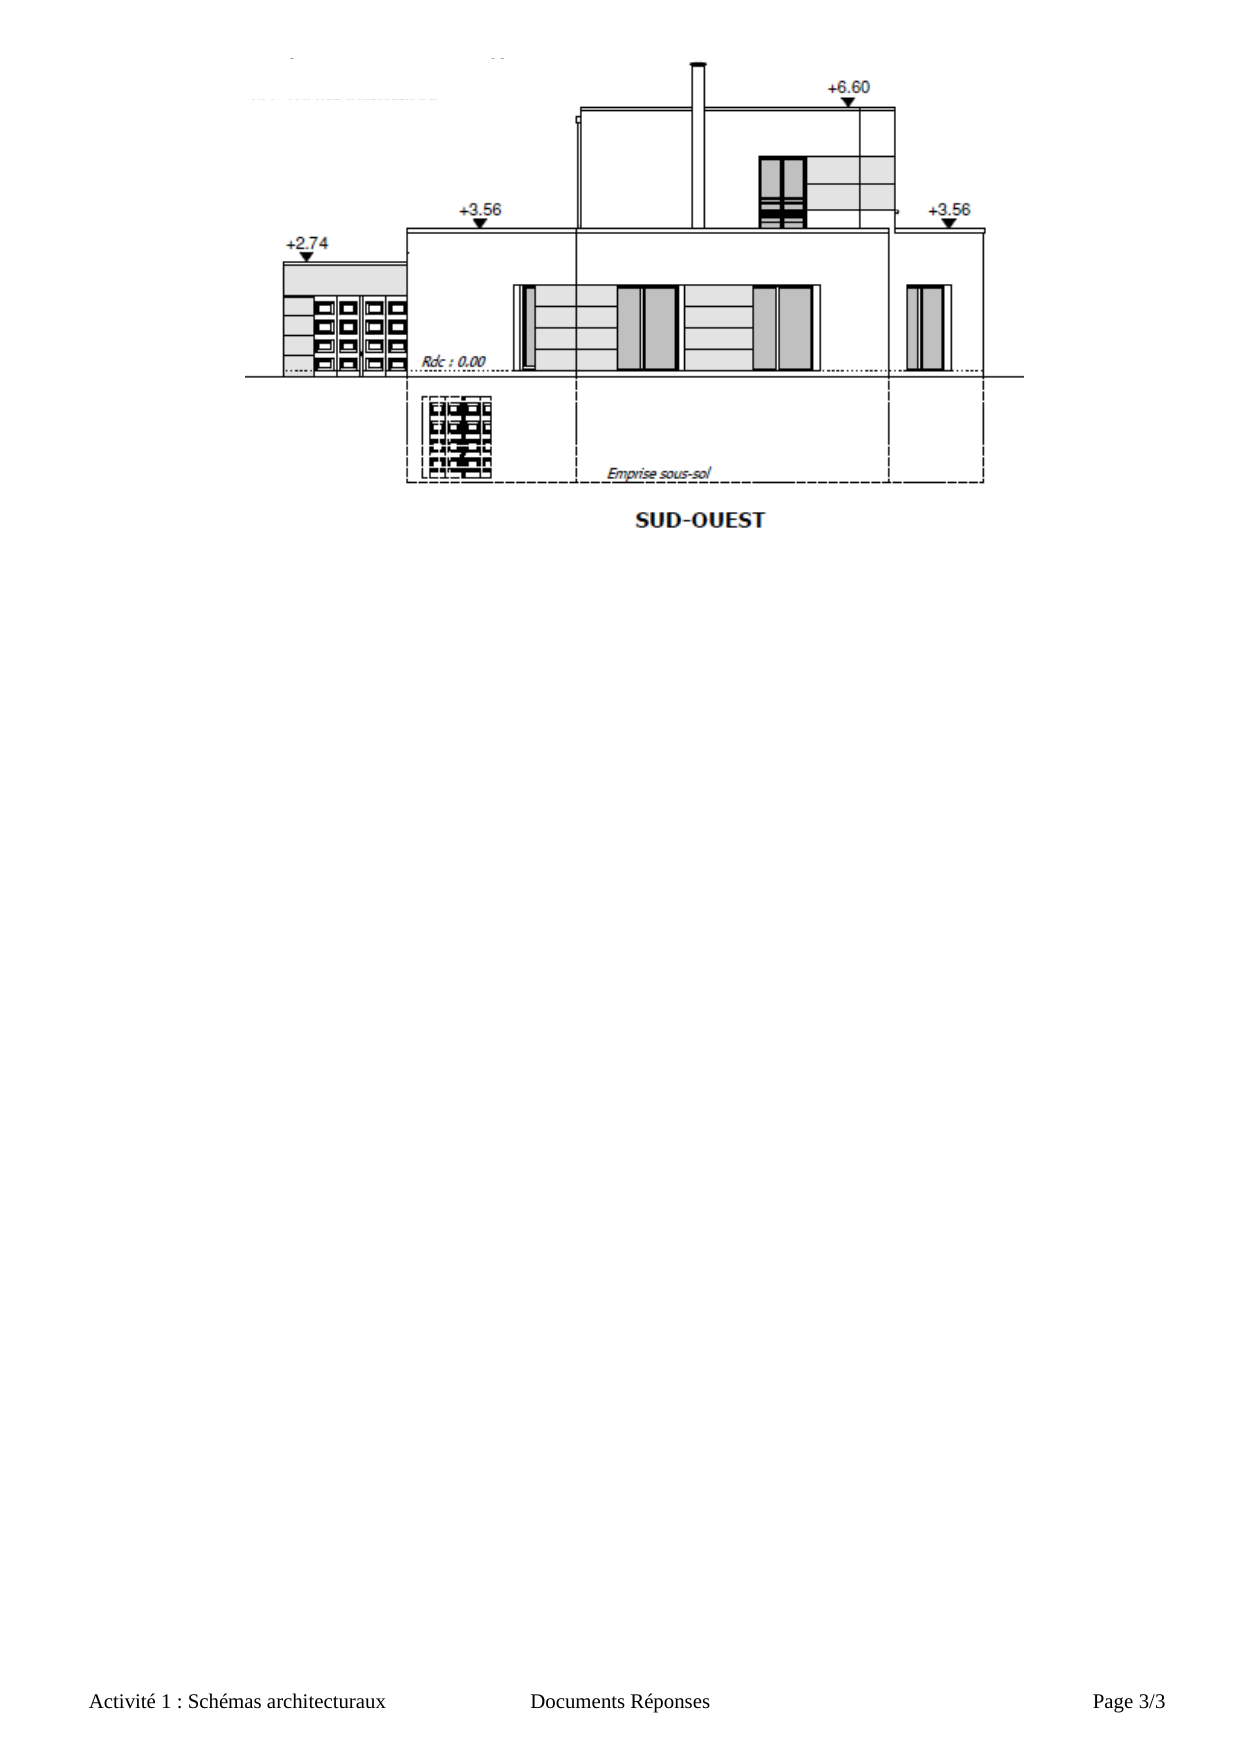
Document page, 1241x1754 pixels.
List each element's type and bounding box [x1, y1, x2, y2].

picture [245, 58, 1024, 534]
